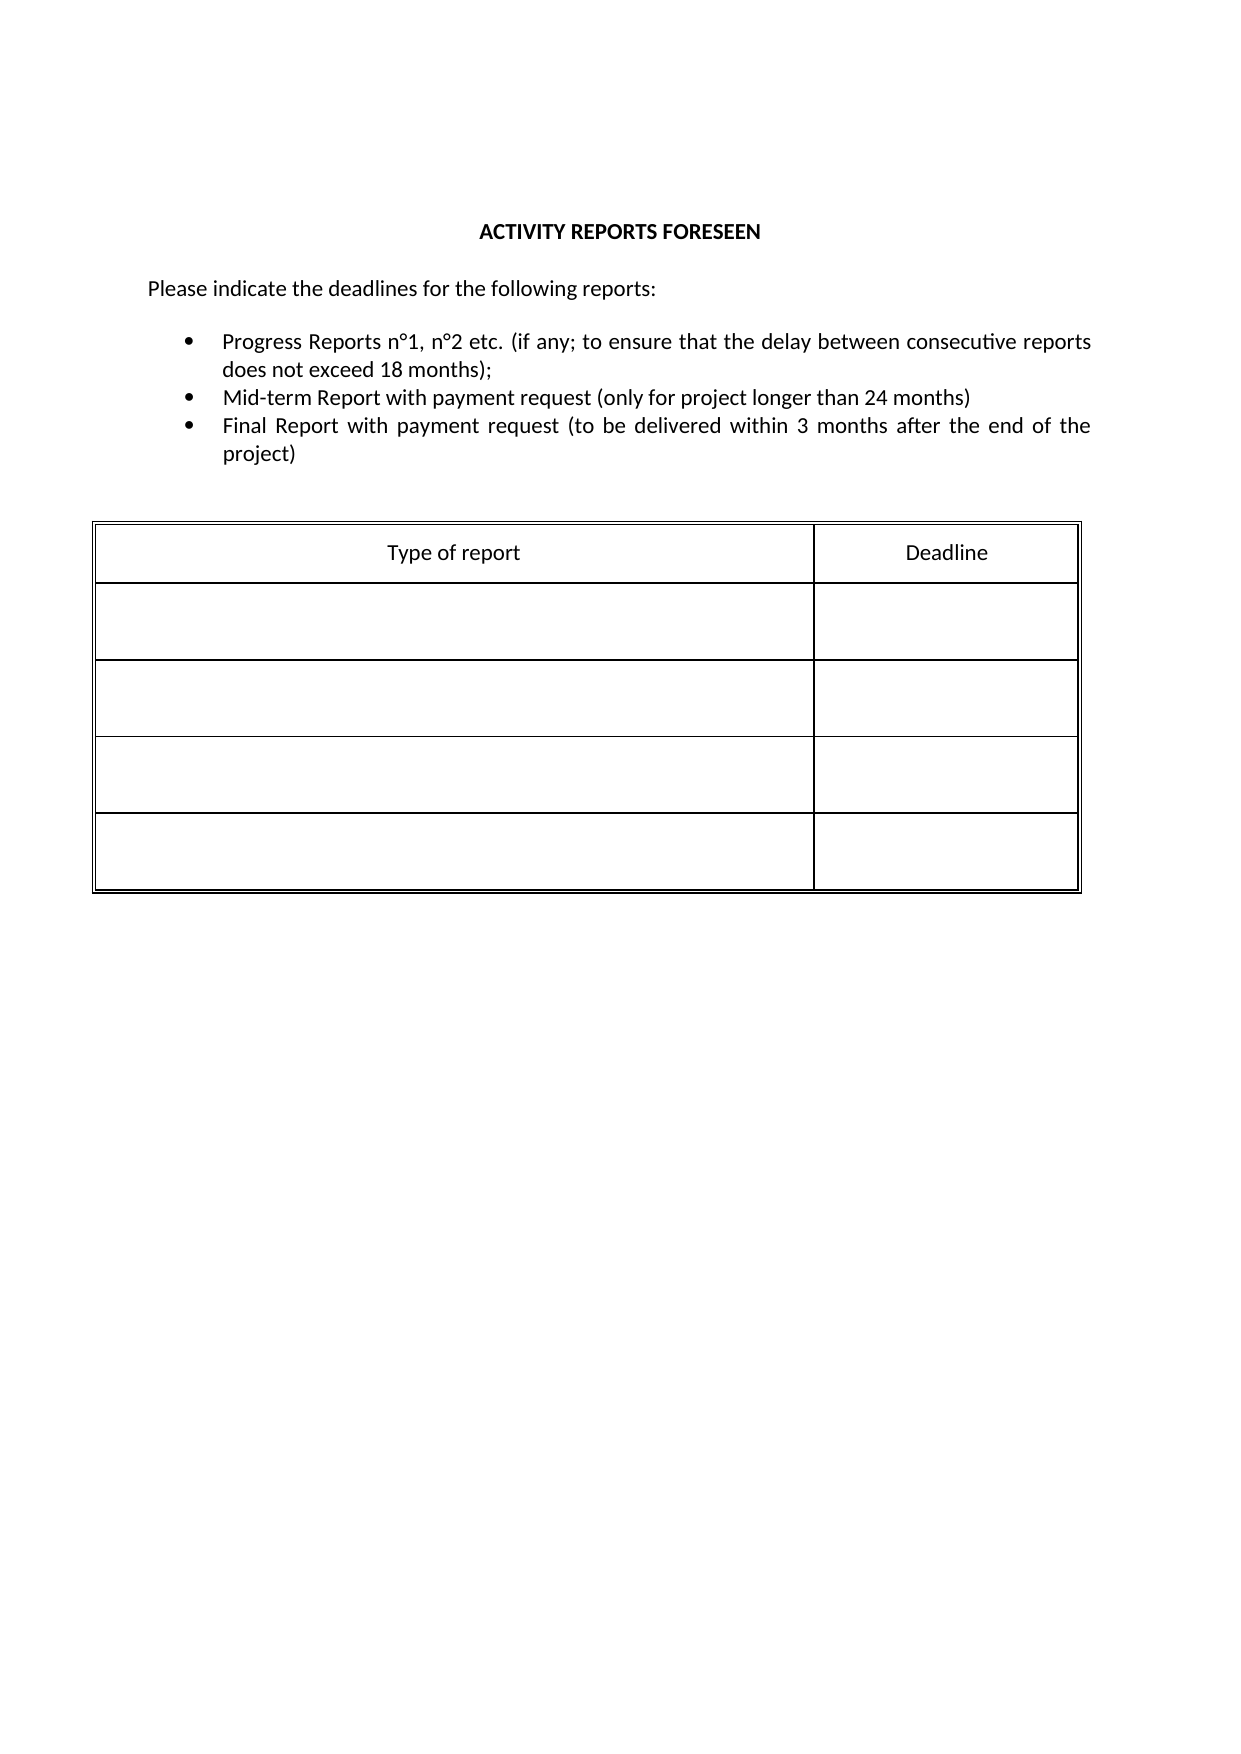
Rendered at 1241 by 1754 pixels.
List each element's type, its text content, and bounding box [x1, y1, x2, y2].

table_cell [96, 814, 813, 889]
list Mid-term Report with payment request (only for project longer than 24 months) [185, 383, 1093, 412]
text Please indicate the deadlines for the following reports: [148, 274, 1093, 302]
table_cell [96, 737, 813, 812]
list ACTIVITY REPORTS FORESEEN [148, 217, 1093, 245]
table_cell [815, 737, 1077, 812]
table_cell [96, 661, 813, 736]
table_cell [815, 661, 1077, 736]
table_cell [96, 584, 813, 659]
table_header Deadline [815, 525, 1077, 582]
table_header Type of report [96, 525, 813, 582]
table_cell [815, 814, 1077, 889]
list Final Report with payment request (to be delivered within 3 months after the end of the project) [185, 412, 1093, 468]
list Progress Reports n°1, n°2 etc. (if any; to ensure that the delay between consecutive reports does not exceed 18 months); [185, 327, 1093, 383]
table_cell [815, 584, 1077, 659]
